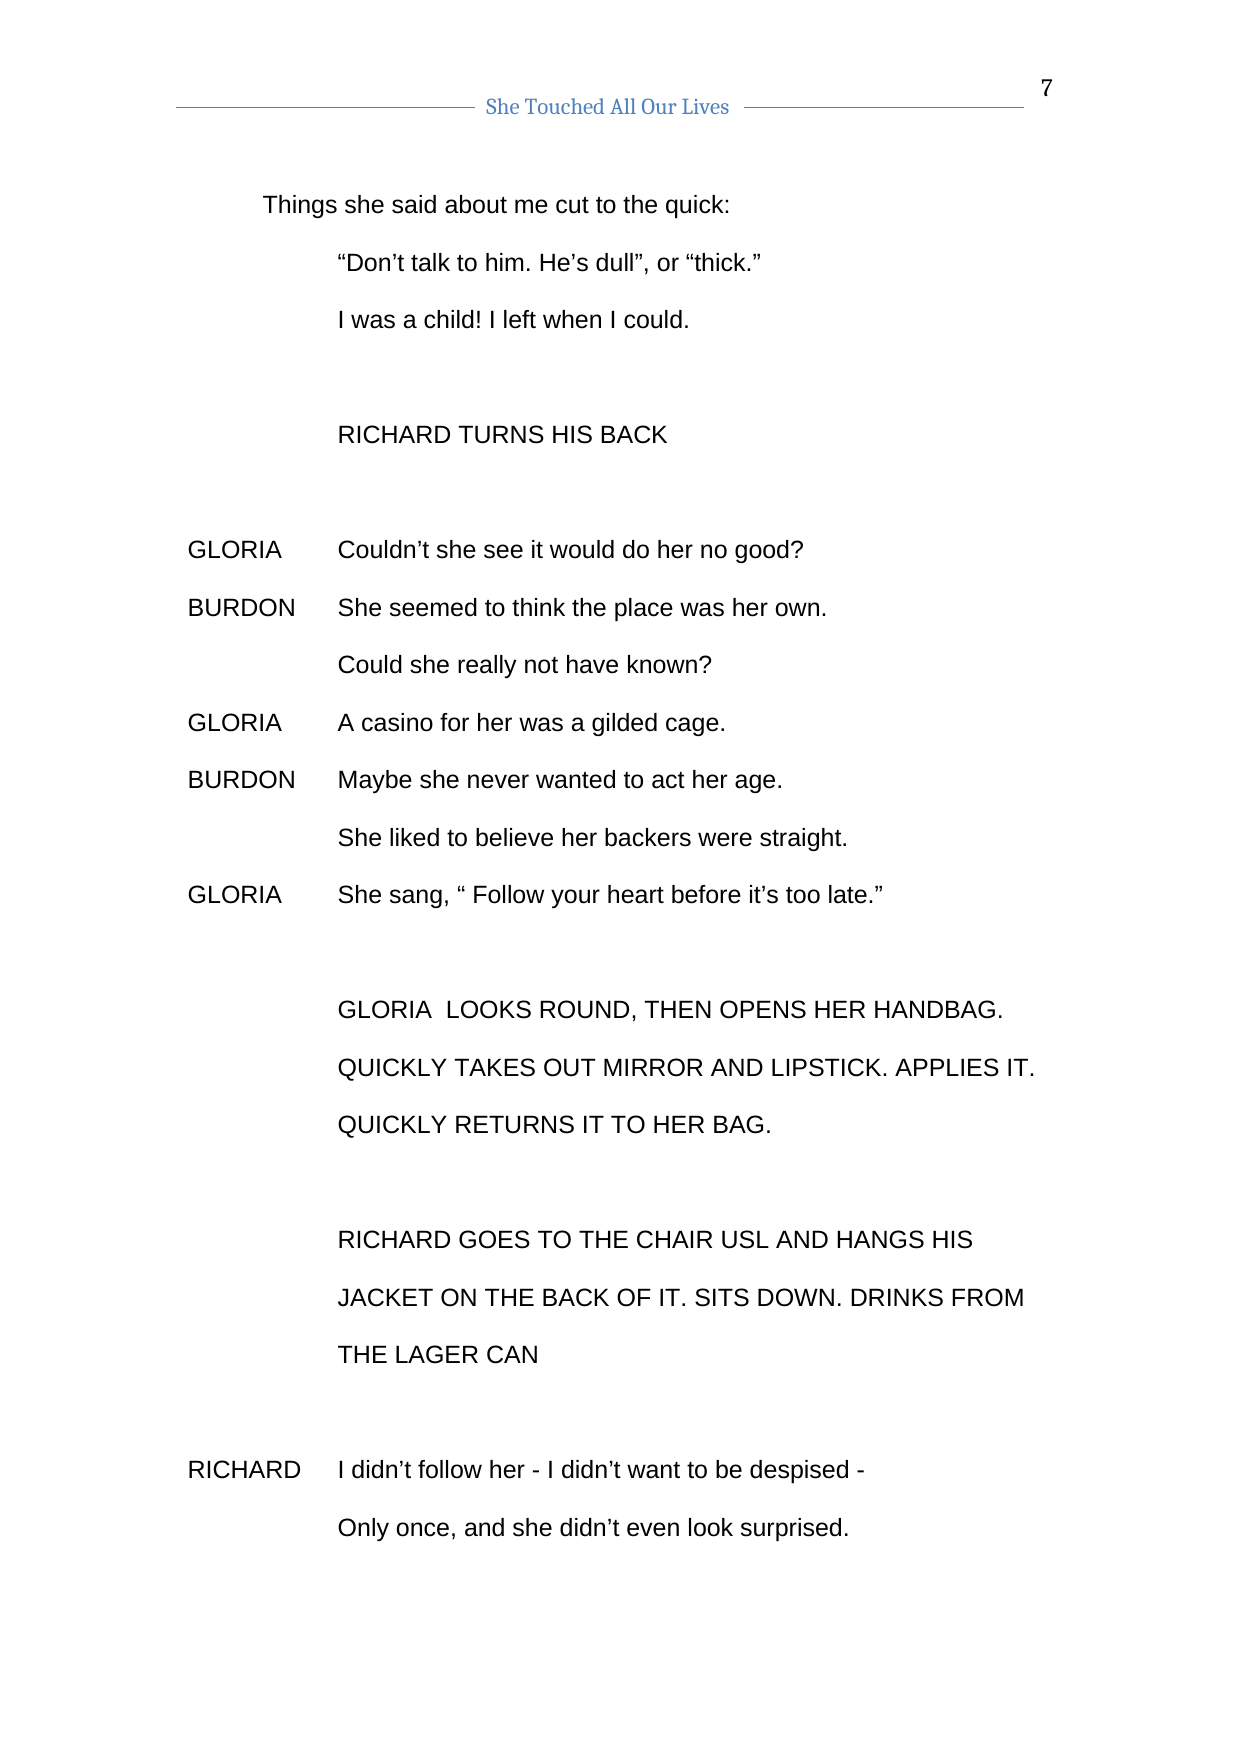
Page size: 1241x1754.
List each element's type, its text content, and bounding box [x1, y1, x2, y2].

text She liked to believe her backers were straight. [187, 823, 1053, 852]
text “Don’t talk to him. He’s dull”, or “thick.” [187, 248, 1053, 277]
text RICHARD TURNS HIS BACK [187, 421, 1053, 449]
text Could she really not have known? [187, 651, 1053, 679]
text QUICKLY RETURNS IT TO HER BAG. [337, 1111, 1053, 1139]
text I was a child! I left when I could. [187, 306, 1053, 334]
text GLORIA Couldn’t she see it would do her no good? [187, 536, 1053, 564]
text BURDON She seemed to think the place was her own. [187, 593, 1053, 622]
text Things she said about me cut to the quick: [187, 150, 1053, 219]
text BURDON Maybe she never wanted to act her age. [187, 766, 1053, 794]
text GLORIA A casino for her was a gilded cage. [187, 708, 1053, 737]
text RICHARD GOES TO THE CHAIR USL AND HANGS HIS JACKET ON THE BACK OF IT. SITS DOWN. DRINKS FROM THE LAGER CAN [337, 1226, 1053, 1369]
text GLORIA She sang, “ Follow your heart before it’s too late.” [187, 881, 1053, 909]
text Only once, and she didn’t even look surprised. [187, 1513, 1053, 1542]
text GLORIA LOOKS ROUND, THEN OPENS HER HANDBAG. QUICKLY TAKES OUT MIRROR AND LIPSTICK. APPLIES IT. [337, 996, 1053, 1082]
text RICHARD I didn’t follow her - I didn’t want to be despised - [187, 1456, 1053, 1484]
